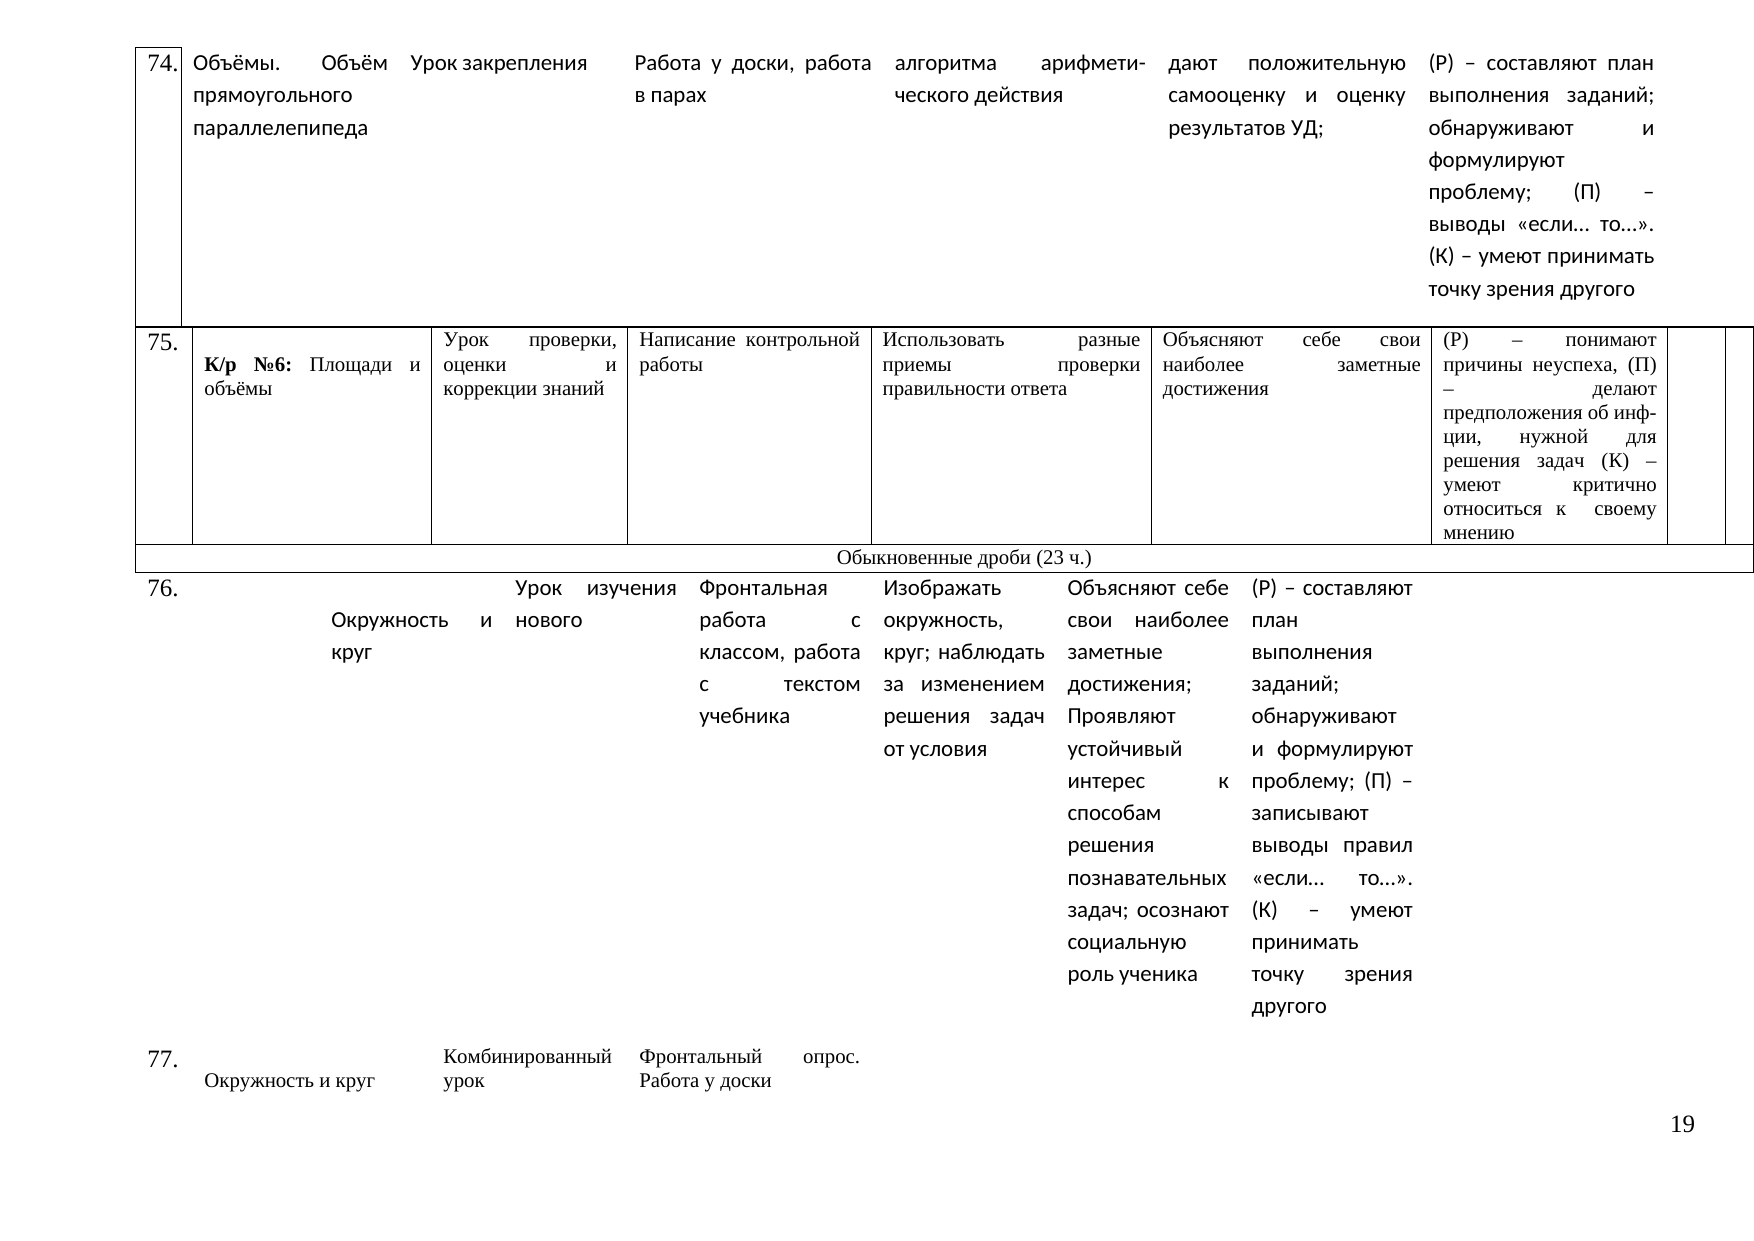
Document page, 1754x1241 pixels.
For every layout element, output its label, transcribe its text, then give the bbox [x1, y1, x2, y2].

table_header Объёмы. Объём прямоугольного параллелепипеда [193, 328, 431, 544]
table_cell [136, 545, 1753, 572]
table_header (Р) – составляют план выполнения заданий; обнаруживают и формулируют проблему; (П) – выводы «если… то…». (К) – умеют принимать точку зрения другого [1432, 328, 1667, 544]
table_header [1726, 328, 1753, 544]
table_header дают положительную самооценку и оценку результатов УД; [1152, 328, 1431, 544]
table_header [136, 48, 181, 326]
table_header Урок закрепления [432, 328, 627, 544]
table_header [136, 328, 192, 544]
table_header [1668, 328, 1725, 544]
table_header алгоритма арифметического действия [872, 328, 1151, 544]
table_header Работа у доски, работа в парах [628, 328, 871, 544]
